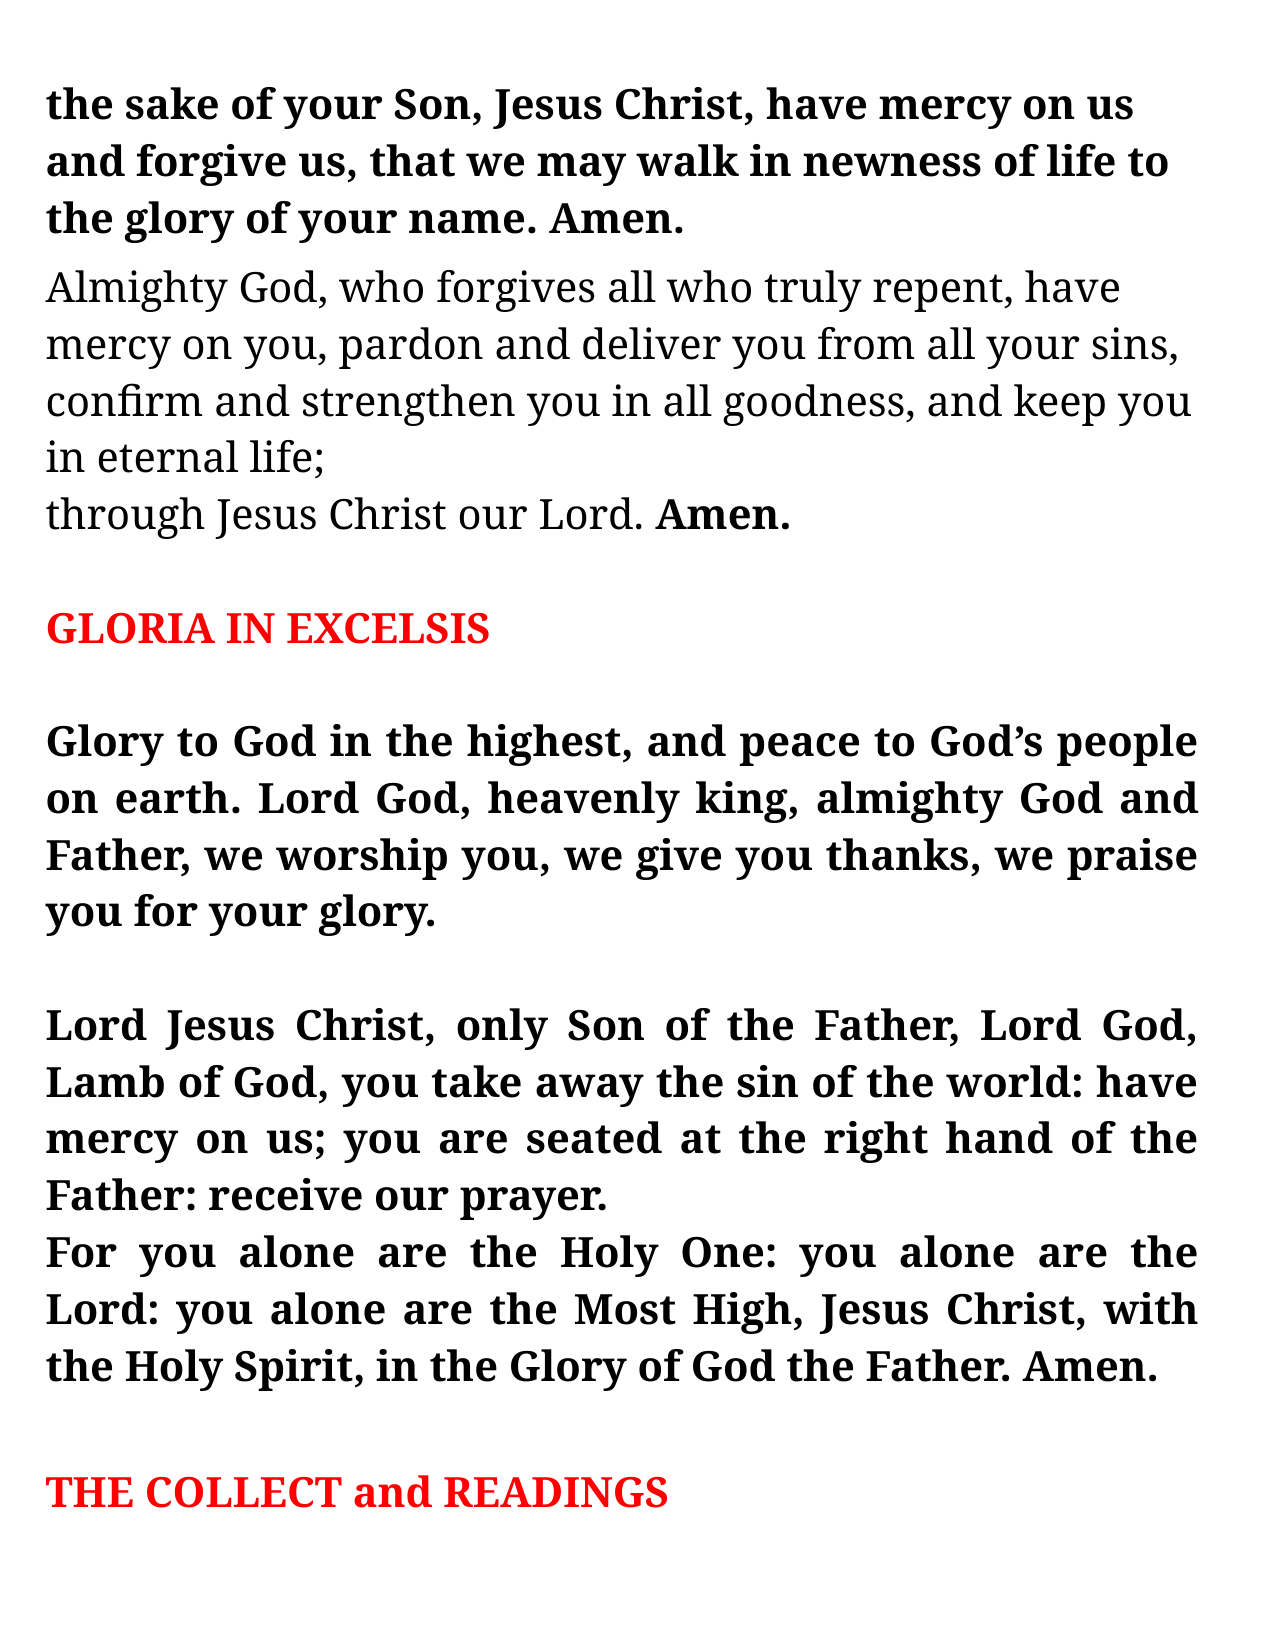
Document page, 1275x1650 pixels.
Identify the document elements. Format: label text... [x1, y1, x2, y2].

text Glory to God in the highest, and peace to God’s people on earth. Lord God, heavenly king, almighty God and Father, we worship you, we give you thanks, we praise you for your glory. [45, 712, 1200, 939]
text Lord Jesus Christ, only Son of the Father, Lord God, Lamb of God, you take away the sin of the world: have mercy on us; you are seated at the right hand of the Father: receive our prayer. [45, 996, 1200, 1223]
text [45, 75, 1200, 245]
text Almighty God, who forgives all who truly repent, have mercy on you, pardon and deliver you from all your sins, confirm and strengthen you in all goodness, and keep you in eternal life; through Jesus Christ our Lord. Amen. [45, 258, 1200, 542]
text For you alone are the Holy One: you alone are the Lord: you alone are the Most High, Jesus Christ, with the Holy Spirit, in the Glory of God the Father. Amen. [45, 1223, 1200, 1393]
text THE COLLECT and READINGS [45, 1462, 1200, 1519]
text GLORIA IN EXCELSIS [45, 598, 1200, 655]
